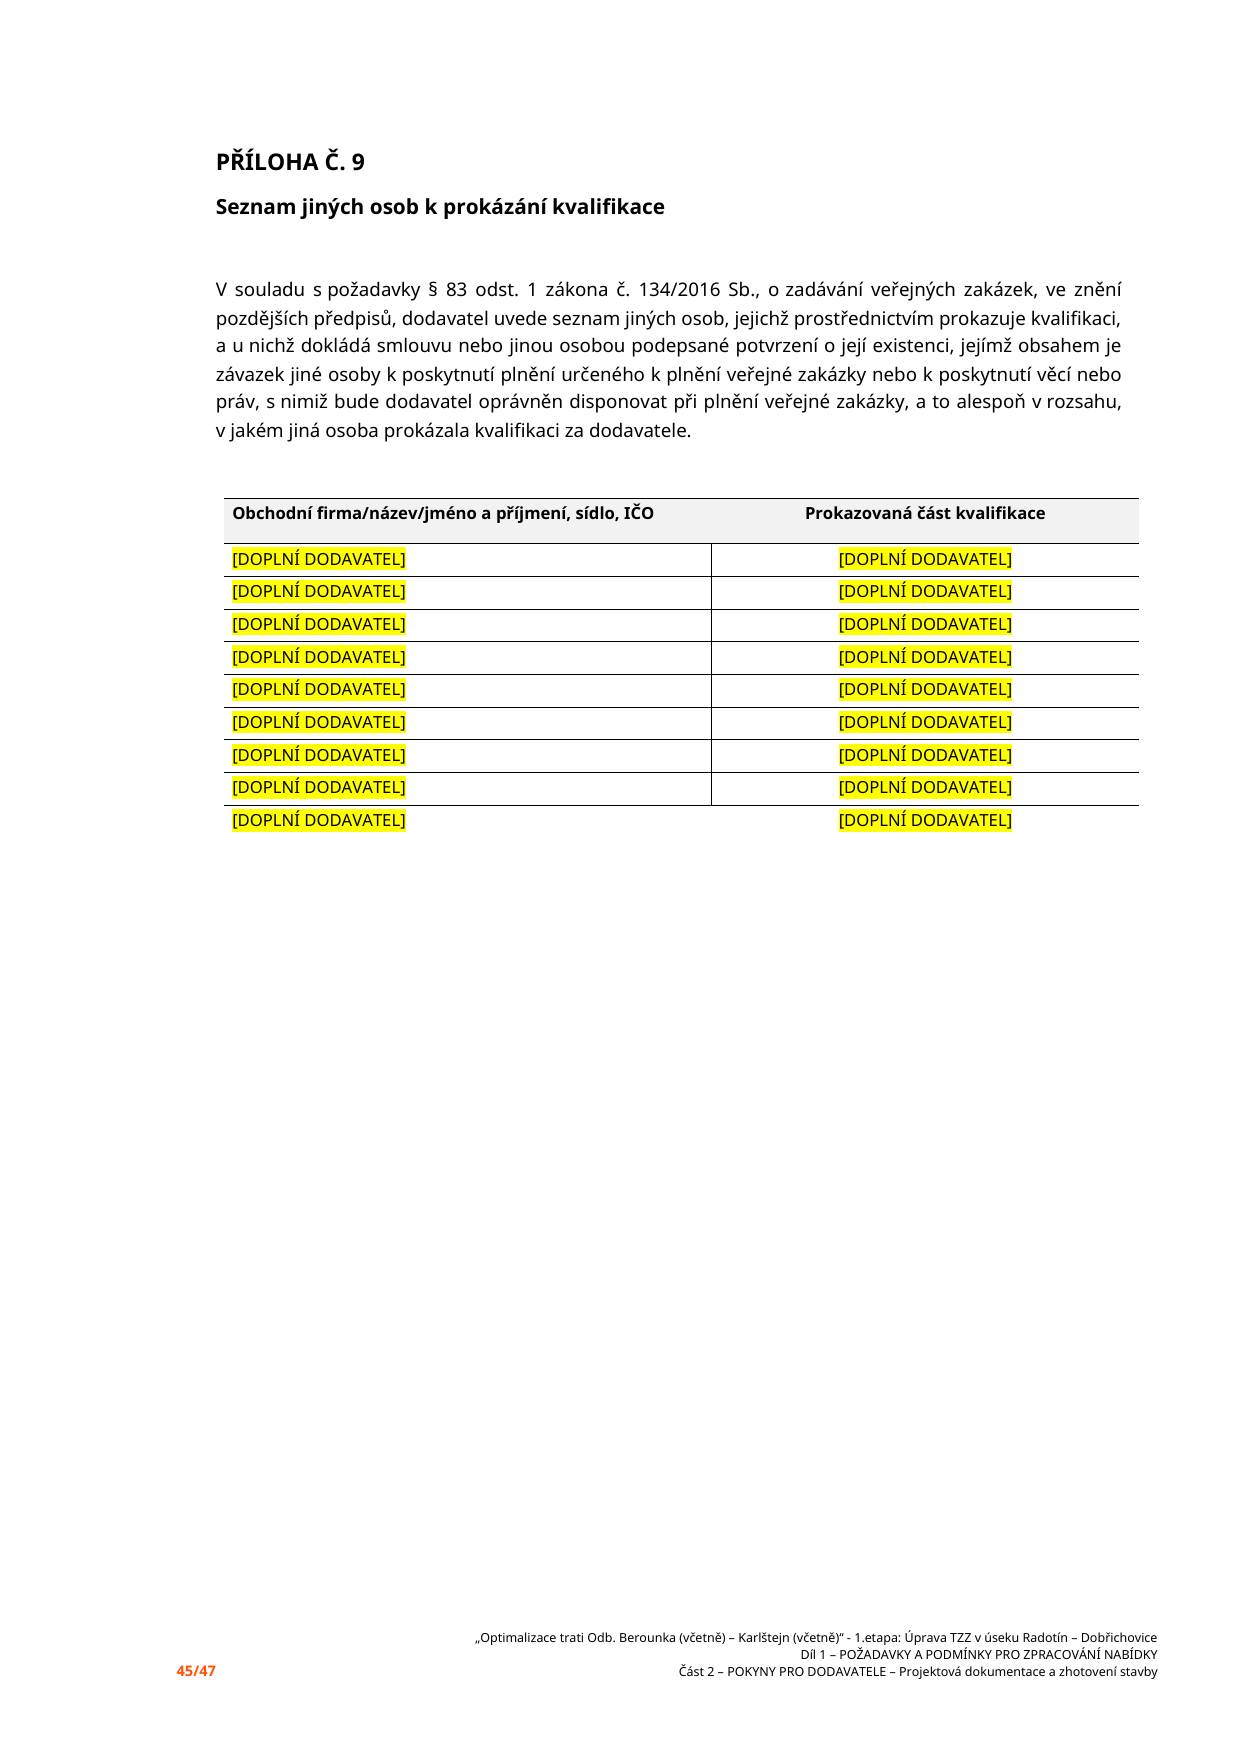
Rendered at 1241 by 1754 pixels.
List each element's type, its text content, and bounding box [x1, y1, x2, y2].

table_cell [DOPLNÍ DODAVATEL] [712, 577, 1139, 608]
table_cell [DOPLNÍ DODAVATEL] [712, 642, 1139, 674]
table_cell [DOPLNÍ DODAVATEL] [224, 544, 711, 576]
table_cell [DOPLNÍ DODAVATEL] [224, 806, 711, 837]
table_cell [DOPLNÍ DODAVATEL] [224, 708, 711, 739]
table_cell [DOPLNÍ DODAVATEL] [711, 806, 1139, 837]
table_cell [DOPLNÍ DODAVATEL] [712, 708, 1139, 739]
text Příloha č. 9 [216, 146, 1122, 177]
table_cell [DOPLNÍ DODAVATEL] [224, 675, 711, 707]
table_cell [DOPLNÍ DODAVATEL] [224, 773, 711, 805]
table_cell [DOPLNÍ DODAVATEL] [712, 544, 1139, 576]
table_cell [DOPLNÍ DODAVATEL] [224, 740, 711, 772]
table_cell [DOPLNÍ DODAVATEL] [224, 610, 711, 641]
table_cell [DOPLNÍ DODAVATEL] [712, 773, 1139, 805]
table_cell [DOPLNÍ DODAVATEL] [224, 577, 711, 608]
text V souladu s požadavky § 83 odst. 1 zákona č. 134/2016 Sb., o zadávání veřejných zakázek, ve znění pozdějších předpisů, dodavatel uvede seznam jiných osob, jejichž prostřednictvím prokazuje kvalifikaci, a u nichž dokládá smlouvu nebo jinou osobou podepsané potvrzení o její existenci, jejímž obsahem je závazek jiné osoby k poskytnutí plnění určeného k plnění veřejné zakázky nebo k poskytnutí věcí nebo práv, s nimiž bude dodavatel oprávněn disponovat při plnění veřejné zakázky, a to alespoň v rozsahu, v jakém jiná osoba prokázala kvalifikaci za dodavatele. [216, 277, 1122, 442]
table_cell [DOPLNÍ DODAVATEL] [712, 740, 1139, 772]
table_header Prokazovaná část kvalifikace [711, 499, 1139, 543]
table_cell [DOPLNÍ DODAVATEL] [712, 675, 1139, 707]
table_cell [DOPLNÍ DODAVATEL] [712, 610, 1139, 641]
table_cell [DOPLNÍ DODAVATEL] [224, 642, 711, 674]
text Seznam jiných osob k prokázání kvalifikace [216, 192, 1122, 221]
table_header Obchodní firma/název/jméno a příjmení, sídlo, IČO [224, 499, 711, 543]
